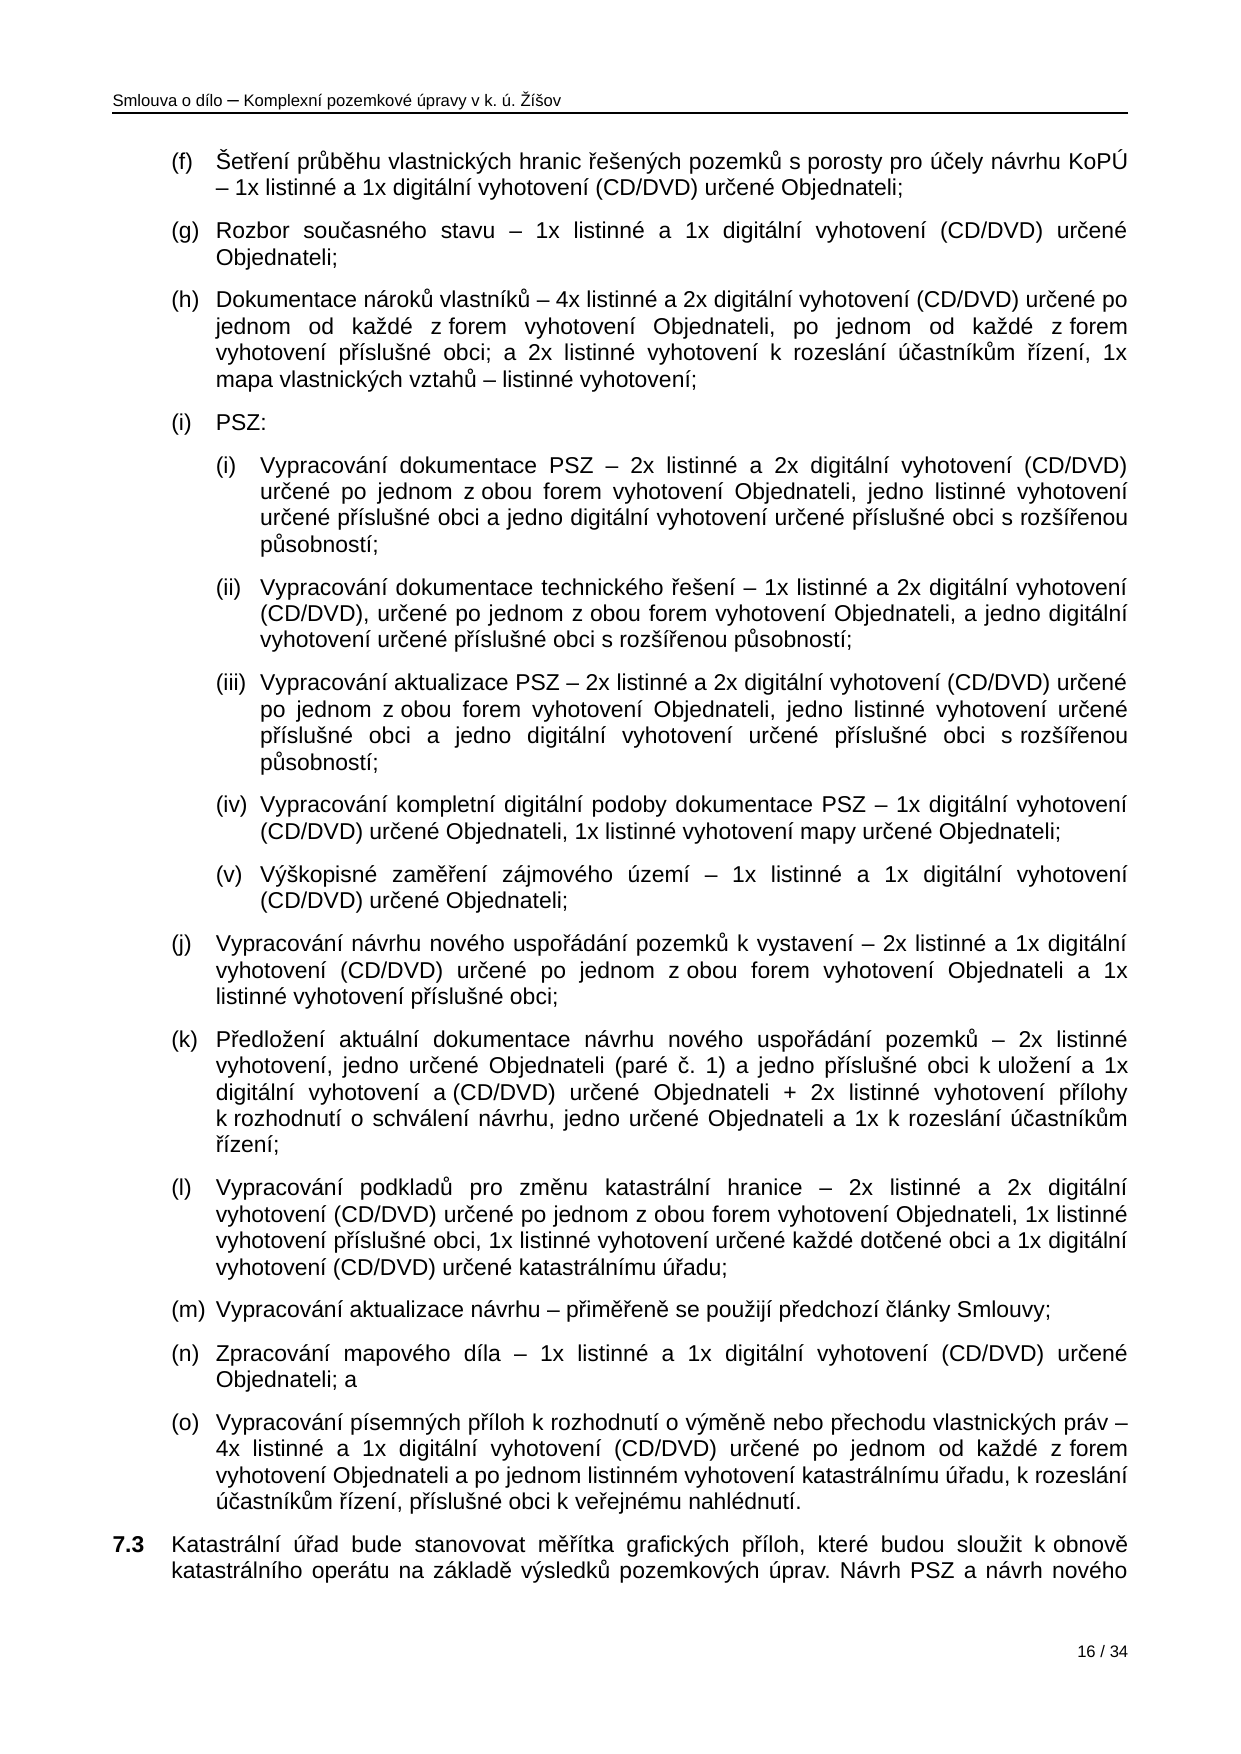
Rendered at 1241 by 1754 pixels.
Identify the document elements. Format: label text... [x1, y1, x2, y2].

list Dokumentace nároků vlastníků – 4x listinné a 2x digitální vyhotovení (CD/DVD) určené po jednom od každé z forem vyhotovení Objednateli, po jednom od každé z forem vyhotovení příslušné obci; a 2x listinné vyhotovení k rozeslání účastníkům řízení, 1x mapa vlastnických vztahů – listinné vyhotovení; [171, 286, 1128, 392]
list Výškopisné zaměření zájmového území – 1x listinné a 1x digitální vyhotovení (CD/DVD) určené Objednateli; [216, 861, 1128, 913]
list PSZ: [171, 408, 1128, 435]
list Vypracování podkladů pro změnu katastrální hranice – 2x listinné a 2x digitální vyhotovení (CD/DVD) určené po jednom z obou forem vyhotovení Objednateli, 1x listinné vyhotovení příslušné obci, 1x listinné vyhotovení určené každé dotčené obci a 1x digitální vyhotovení (CD/DVD) určené katastrálnímu úřadu; [171, 1174, 1128, 1280]
list Vypracování kompletní digitální podoby dokumentace PSZ – 1x digitální vyhotovení (CD/DVD) určené Objednateli, 1x listinné vyhotovení mapy určené Objednateli; [216, 791, 1128, 844]
list Vypracování písemných příloh k rozhodnutí o výměně nebo přechodu vlastnických práv – 4x listinné a 1x digitální vyhotovení (CD/DVD) určené po jednom od každé z forem vyhotovení Objednateli a po jednom listinném vyhotovení katastrálnímu úřadu, k rozeslání účastníkům řízení, příslušné obci k veřejnému nahlédnutí. [171, 1409, 1128, 1514]
list Vypracování aktualizace návrhu – přiměřeně se použijí předchozí články Smlouvy; [171, 1296, 1128, 1323]
list Zpracování mapového díla – 1x listinné a 1x digitální vyhotovení (CD/DVD) určené Objednateli; a [171, 1339, 1128, 1392]
list Vypracování návrhu nového uspořádání pozemků k vystavení – 2x listinné a 1x digitální vyhotovení (CD/DVD) určené po jednom z obou forem vyhotovení Objednateli a 1x listinné vyhotovení příslušné obci; [171, 930, 1128, 1009]
list Vypracování aktualizace PSZ – 2x listinné a 2x digitální vyhotovení (CD/DVD) určené po jednom z obou forem vyhotovení Objednateli, jedno listinné vyhotovení určené příslušné obci a jedno digitální vyhotovení určené příslušné obci s rozšířenou působností; [216, 669, 1128, 775]
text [112, 1531, 1128, 1584]
list Vypracování dokumentace PSZ – 2x listinné a 2x digitální vyhotovení (CD/DVD) určené po jednom z obou forem vyhotovení Objednateli, jedno listinné vyhotovení určené příslušné obci a jedno digitální vyhotovení určené příslušné obci s rozšířenou působností; [216, 452, 1128, 557]
list Vypracování dokumentace technického řešení – 1x listinné a 2x digitální vyhotovení (CD/DVD), určené po jednom z obou forem vyhotovení Objednateli, a jedno digitální vyhotovení určené příslušné obci s rozšířenou působností; [216, 574, 1128, 653]
list Rozbor současného stavu – 1x listinné a 1x digitální vyhotovení (CD/DVD) určené Objednateli; [171, 217, 1128, 270]
list Šetření průběhu vlastnických hranic řešených pozemků s porosty pro účely návrhu KoPÚ – 1x listinné a 1x digitální vyhotovení (CD/DVD) určené Objednateli; [171, 148, 1128, 200]
list Předložení aktuální dokumentace návrhu nového uspořádání pozemků – 2x listinné vyhotovení, jedno určené Objednateli (paré č. 1) a jedno příslušné obci k uložení a 1x digitální vyhotovení a (CD/DVD) určené Objednateli + 2x listinné vyhotovení přílohy k rozhodnutí o schválení návrhu, jedno určené Objednateli a 1x k rozeslání účastníkům řízení; [171, 1026, 1128, 1158]
